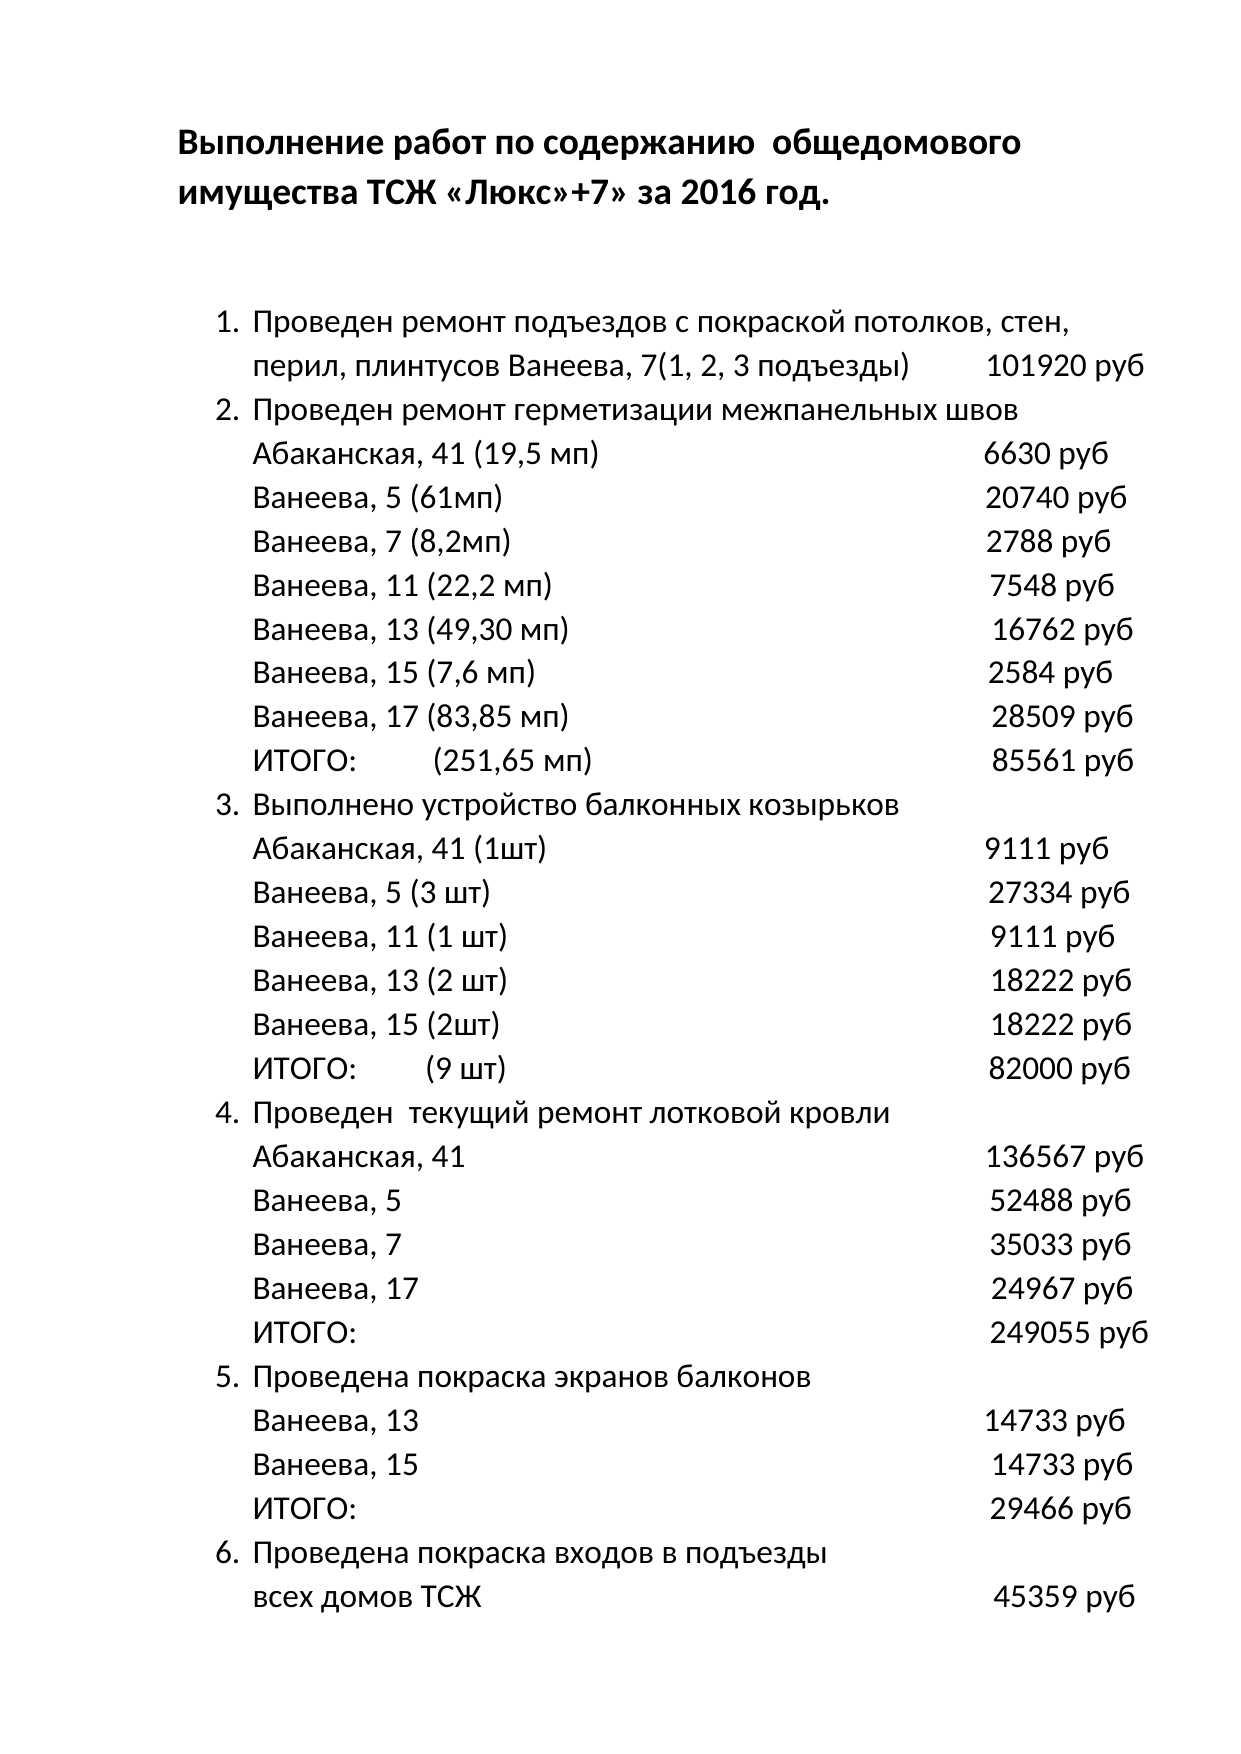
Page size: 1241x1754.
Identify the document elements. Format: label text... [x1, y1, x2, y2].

list Абаканская, 41 136567 руб [252, 1135, 1152, 1176]
list Проведен ремонт подъездов с покраской потолков, стен, перил, плинтусов Ванеева, 7(1, 2, 3 подъезды) 101920 руб [215, 300, 1152, 384]
list Ванеева, 11 (22,2 мп) 7548 руб [252, 564, 1152, 604]
list ИТОГО: (9 шт) 82000 руб [252, 1047, 1152, 1088]
list Ванеева, 13 (2 шт) 18222 руб [252, 959, 1152, 1000]
list Ванеева, 17 24967 руб [252, 1267, 1152, 1308]
list ИТОГО: 29466 руб [252, 1487, 1152, 1527]
list Ванеева, 13 (49,30 мп) 16762 руб [252, 608, 1152, 648]
list ИТОГО: 249055 руб [252, 1311, 1152, 1352]
list Абаканская, 41 (19,5 мп) 6630 руб [252, 432, 1152, 472]
list Абаканская, 41 (1шт) 9111 руб [252, 827, 1152, 868]
list Выполнено устройство балконных козырьков [215, 783, 1152, 824]
list Ванеева, 11 (1 шт) 9111 руб [252, 915, 1152, 956]
list Ванеева, 5 (61мп) 20740 руб [252, 476, 1152, 516]
list Ванеева, 15 14733 руб [252, 1443, 1152, 1483]
list Ванеева, 5 52488 руб [252, 1179, 1152, 1220]
list Ванеева, 7 35033 руб [252, 1223, 1152, 1264]
list Проведен текущий ремонт лотковой кровли [215, 1091, 1152, 1132]
list Ванеева, 15 (7,6 мп) 2584 руб [252, 652, 1152, 692]
list Проведен ремонт герметизации межпанельных швов [215, 388, 1152, 428]
list Ванеева, 5 (3 шт) 27334 руб [252, 871, 1152, 912]
list Ванеева, 7 (8,2мп) 2788 руб [252, 520, 1152, 560]
list Ванеева, 17 (83,85 мп) 28509 руб [252, 696, 1152, 736]
list Ванеева, 13 14733 руб [252, 1399, 1152, 1439]
list Проведена покраска входов в подъезды [215, 1531, 1152, 1571]
list ИТОГО: (251,65 мп) 85561 руб [252, 739, 1152, 780]
list всех домов ТСЖ 45359 руб [252, 1575, 1152, 1615]
list Проведена покраска экранов балконов [215, 1355, 1152, 1396]
list Ванеева, 15 (2шт) 18222 руб [252, 1003, 1152, 1044]
text Выполнение работ по содержанию общедомового имущества ТСЖ «Люкс»+7» за 2016 год. [177, 118, 1152, 213]
